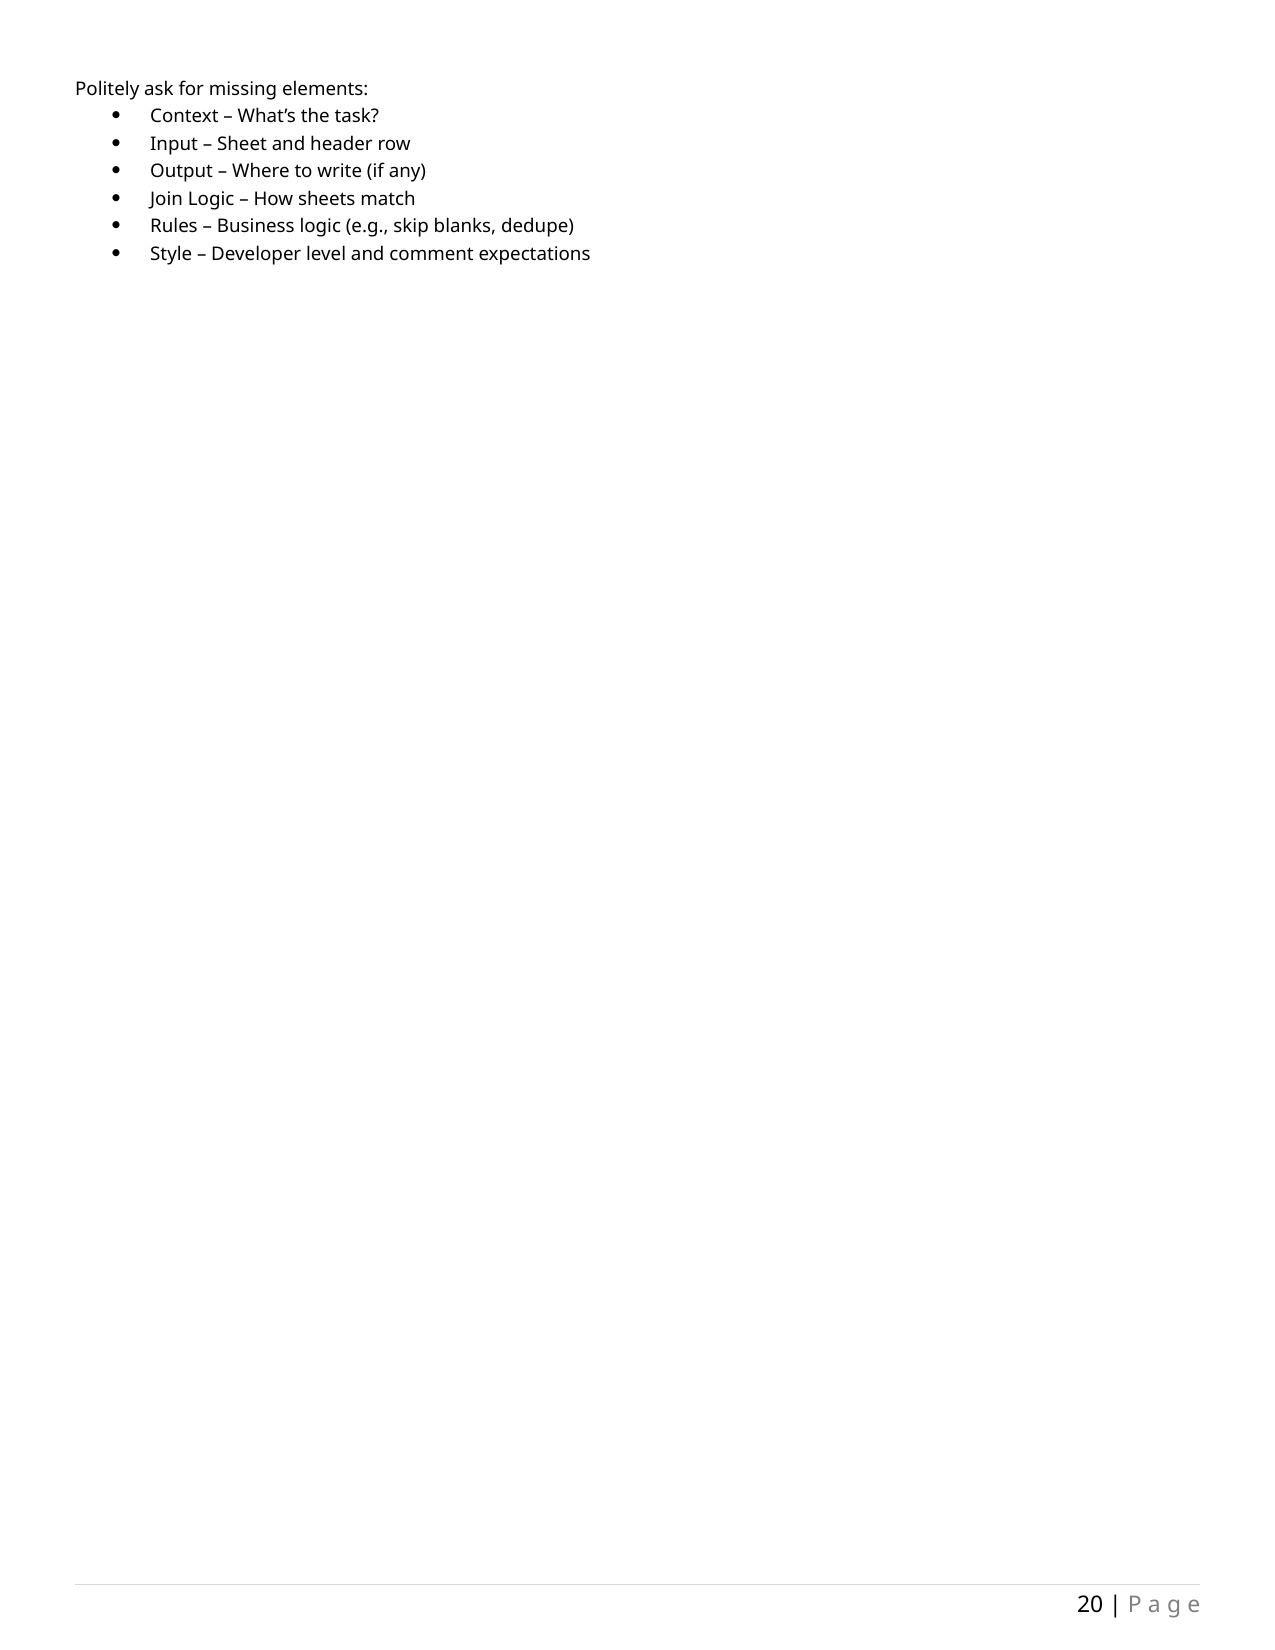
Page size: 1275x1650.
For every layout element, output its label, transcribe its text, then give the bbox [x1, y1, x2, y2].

list Input – Sheet and header row [112, 130, 1200, 156]
list Context – What’s the task? [112, 102, 1200, 128]
list Rules – Business logic (e.g., skip blanks, dedupe) [112, 212, 1200, 238]
list Output – Where to write (if any) [112, 157, 1200, 183]
text Politely ask for missing elements: [75, 75, 1200, 101]
list Style – Developer level and comment expectations [112, 240, 1200, 266]
list Join Logic – How sheets match [112, 185, 1200, 211]
